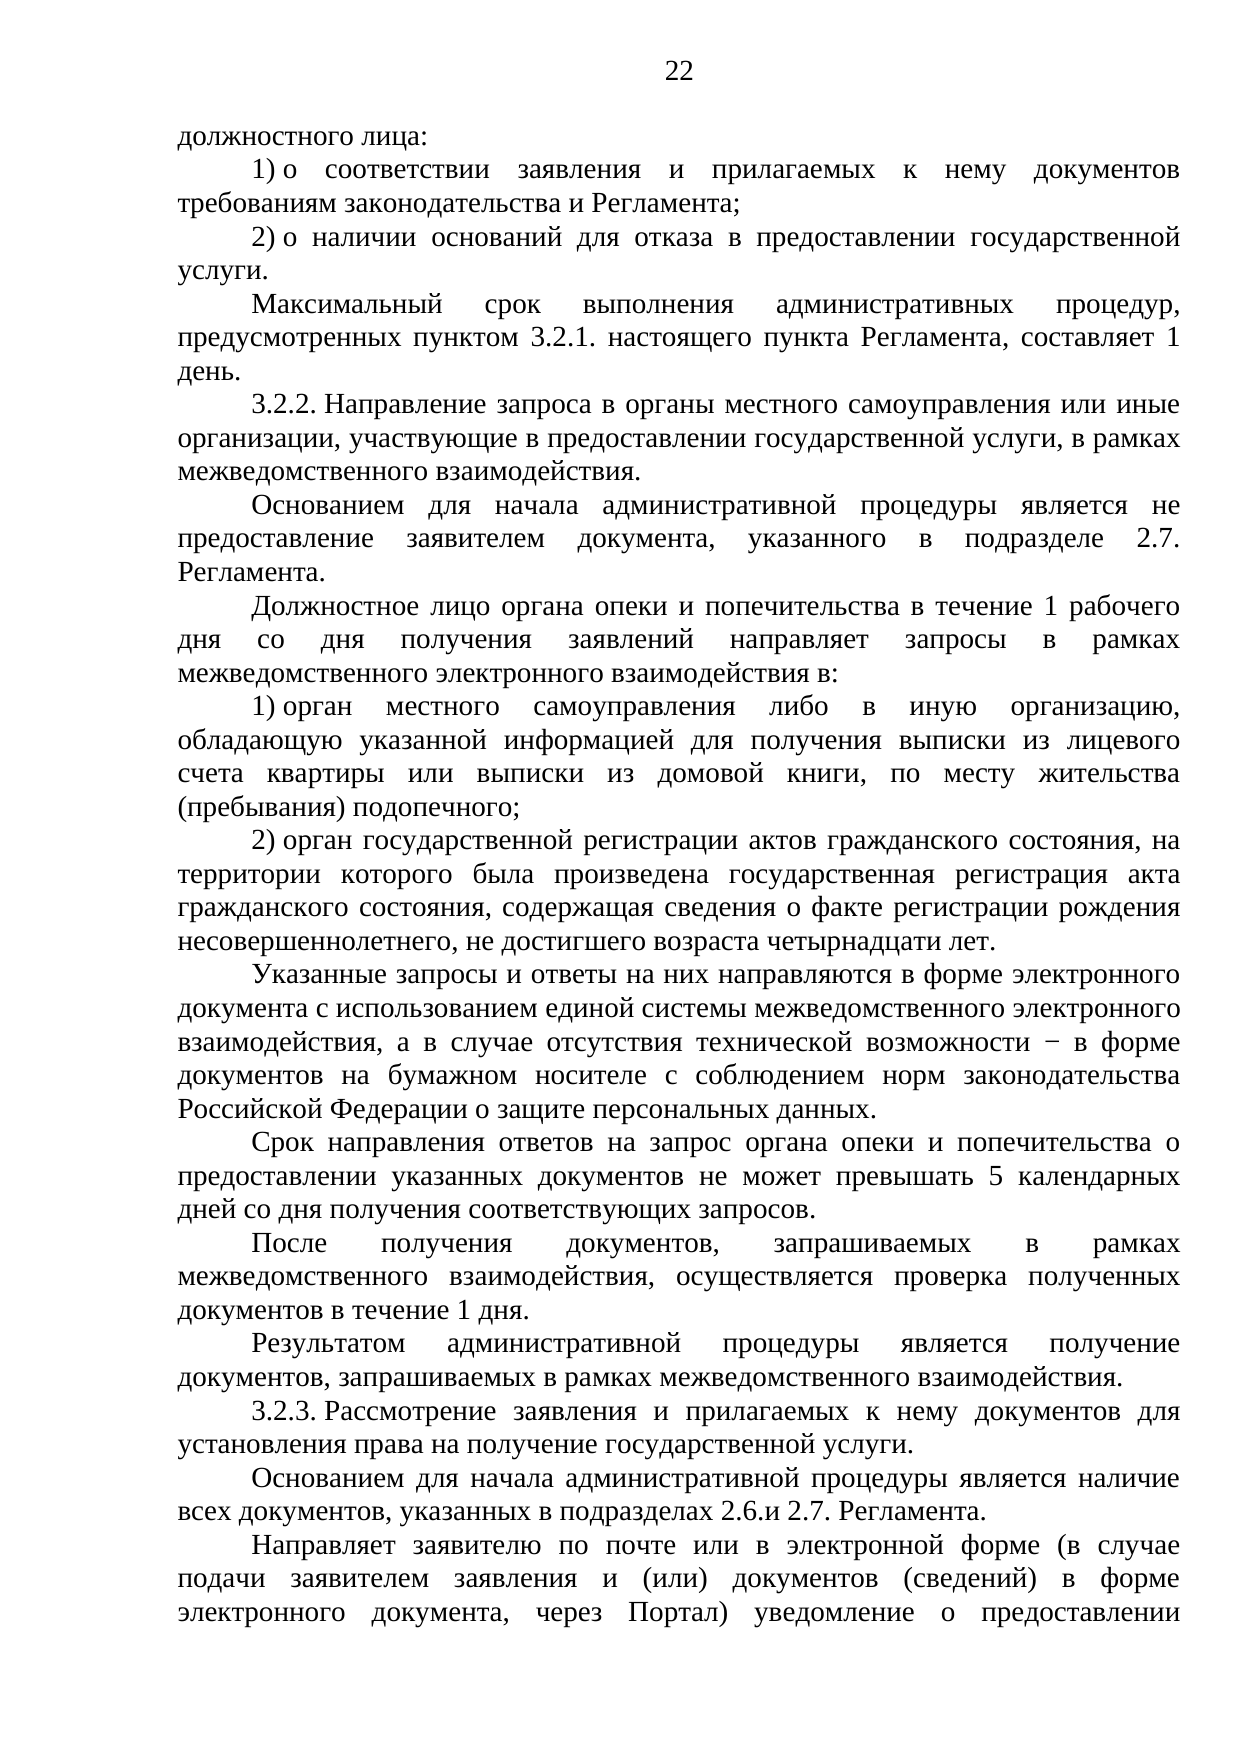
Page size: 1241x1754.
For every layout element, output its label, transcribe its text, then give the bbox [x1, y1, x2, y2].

text 2) орган государственной регистрации актов гражданского состояния, на территории которого была произведена государственная регистрация акта гражданского состояния, содержащая сведения о факте регистрации рождения несовершеннолетнего, не достигшего возраста четырнадцати лет. [177, 822, 1181, 957]
text Должностное лицо органа опеки и попечительства в течение 1 рабочего дня со дня получения заявлений направляет запросы в рамках межведомственного электронного взаимодействия в: [177, 588, 1181, 688]
text 1) о соответствии заявления и прилагаемых к нему документов требованиям законодательства и Регламента; [177, 152, 1181, 219]
text Основанием для начала административной процедуры является не предоставление заявителем документа, указанного в подразделе 2.7. Регламента. [177, 487, 1181, 588]
text Срок направления ответов на запрос органа опеки и попечительства о предоставлении указанных документов не может превышать 5 календарных дней со дня получения соответствующих запросов. [177, 1124, 1181, 1225]
text Максимальный срок выполнения административных процедур, предусмотренных пунктом 3.2.1. настоящего пункта Регламента, составляет 1 день. [177, 286, 1181, 386]
text Результатом административной процедуры является получение документов, запрашиваемых в рамках межведомственного взаимодействия. [177, 1326, 1181, 1393]
text 3.2.3. Рассмотрение заявления и прилагаемых к нему документов для установления права на получение государственной услуги. [177, 1393, 1181, 1460]
text 2) о наличии оснований для отказа в предоставлении государственной услуги. [177, 219, 1181, 286]
text 1) орган местного самоуправления либо в иную организацию, обладающую указанной информацией для получения выписки из лицевого счета квартиры или выписки из домовой книги, по месту жительства (пребывания) подопечного; [177, 688, 1181, 822]
text После получения документов, запрашиваемых в рамках межведомственного взаимодействия, осуществляется проверка полученных документов в течение 1 дня. [177, 1225, 1181, 1326]
text Основанием для начала административной процедуры является наличие всех документов, указанных в подразделах 2.6.и 2.7. Регламента. [177, 1460, 1181, 1527]
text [177, 1527, 1181, 1627]
text 3.2.2. Направление запроса в органы местного самоуправления или иные организации, участвующие в предоставлении государственной услуги, в рамках межведомственного взаимодействия. [177, 386, 1181, 487]
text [177, 118, 1181, 152]
text Указанные запросы и ответы на них направляются в форме электронного документа с использованием единой системы межведомственного электронного взаимодействия, а в случае отсутствия технической возможности − в форме документов на бумажном носителе с соблюдением норм законодательства Российской Федерации о защите персональных данных. [177, 957, 1181, 1124]
